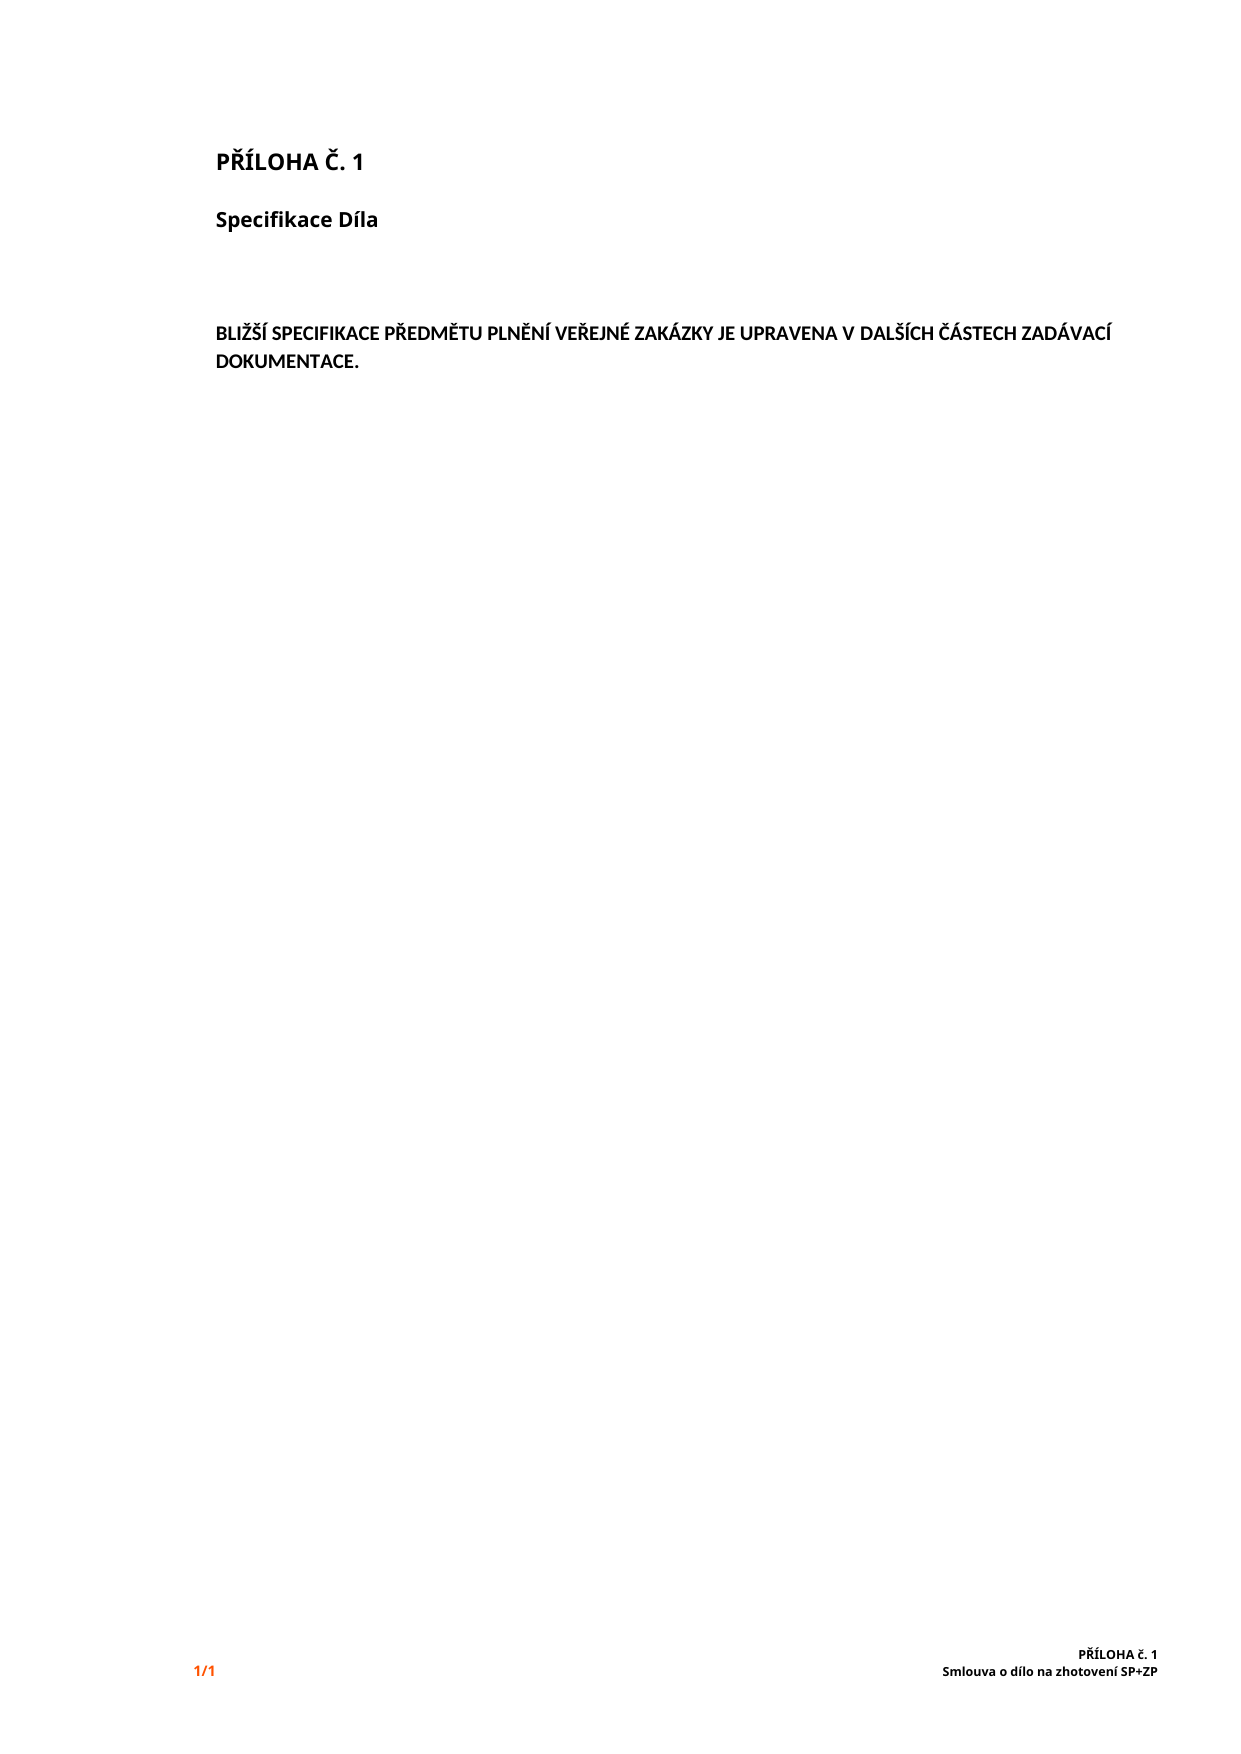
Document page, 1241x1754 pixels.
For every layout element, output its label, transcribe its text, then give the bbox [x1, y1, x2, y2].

text Bližší specifikace předmětu plnění veřejné zakázky je upravena v dalších částech zadávací dokumentace. [216, 321, 1122, 374]
text Specifikace Díla [216, 205, 1122, 233]
text Příloha č. 1 [216, 146, 1122, 177]
